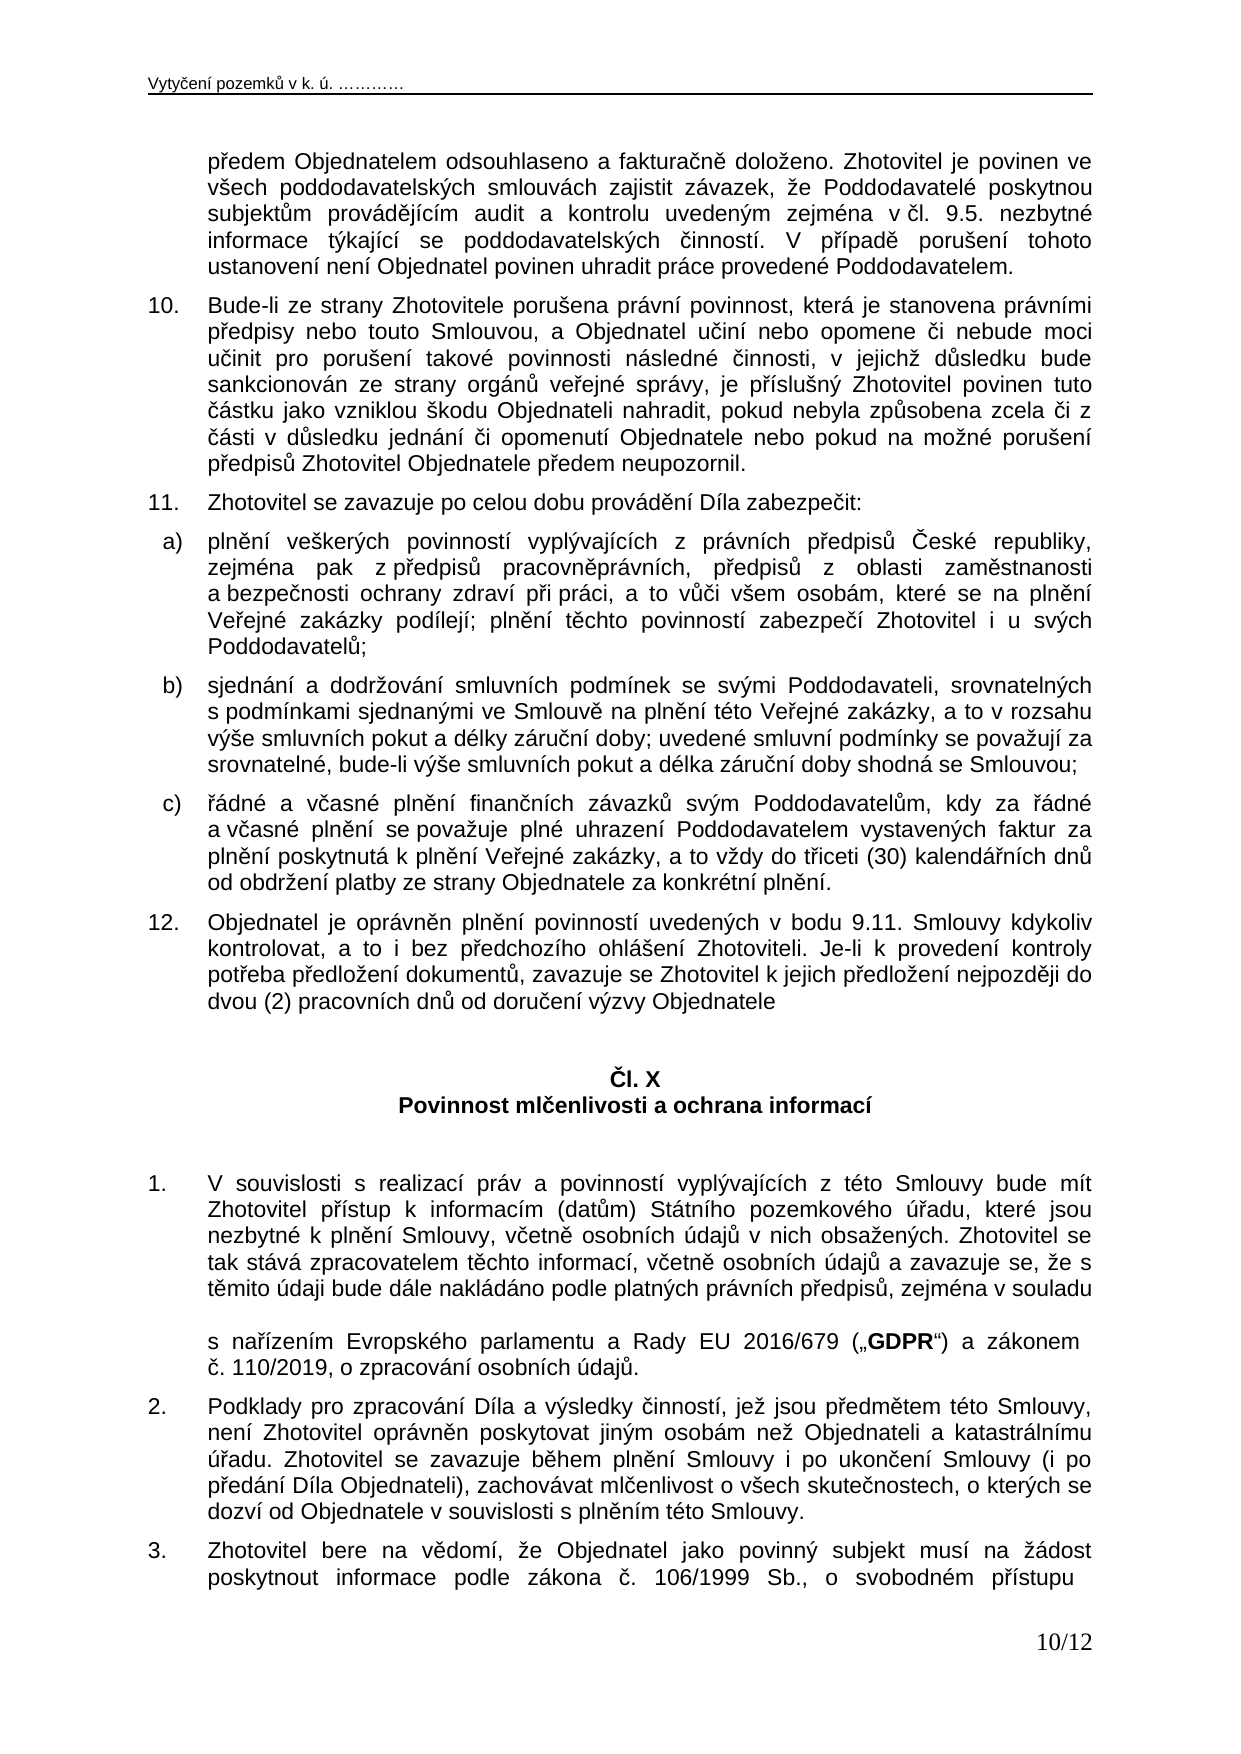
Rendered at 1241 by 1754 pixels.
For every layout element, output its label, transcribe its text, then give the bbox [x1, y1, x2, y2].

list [148, 1537, 1093, 1590]
subtitle Povinnost mlčenlivosti a ochrana informací [177, 1092, 1093, 1118]
subtitle Čl. X [177, 1066, 1093, 1092]
list sjednání a dodržování smluvních podmínek se svými Poddodavateli, srovnatelných s podmínkami sjednanými ve Smlouvě na plnění této Veřejné zakázky, a to v rozsahu výše smluvních pokut a délky záruční doby; uvedené smluvní podmínky se považují za srovnatelné, bude-li výše smluvních pokut a délka záruční doby shodná se Smlouvou; [162, 672, 1093, 777]
list Zhotovitel se zavazuje po celou dobu provádění Díla zabezpečit: [148, 489, 1093, 515]
list plnění veškerých povinností vyplývajících z právních předpisů České republiky, zejména pak z předpisů pracovněprávních, předpisů z oblasti zaměstnanosti a bezpečnosti ochrany zdraví při práci, a to vůči všem osobám, které se na plnění Veřejné zakázky podílejí; plnění těchto povinností zabezpečí Zhotovitel i u svých Poddodavatelů; [162, 528, 1093, 659]
list řádné a včasné plnění finančních závazků svým Poddodavatelům, kdy za řádné a včasné plnění se považuje plné uhrazení Poddodavatelem vystavených faktur za plnění poskytnutá k plnění Veřejné zakázky, a to vždy do třiceti (30) kalendářních dnů od obdržení platby ze strany Objednatele za konkrétní plnění. [162, 790, 1093, 896]
list Objednatel je oprávněn plnění povinností uvedených v bodu 9.11. Smlouvy kdykoliv kontrolovat, a to i bez předchozího ohlášení Zhotoviteli. Je-li k provedení kontroly potřeba předložení dokumentů, zavazuje se Zhotovitel k jejich předložení nejpozději do dvou (2) pracovních dnů od doručení výzvy Objednatele [148, 909, 1093, 1014]
list Bude-li ze strany Zhotovitele porušena právní povinnost, která je stanovena právními předpisy nebo touto Smlouvou, a Objednatel učiní nebo opomene či nebude moci učinit pro porušení takové povinnosti následné činnosti, v jejichž důsledku bude sankcionován ze strany orgánů veřejné správy, je příslušný Zhotovitel povinen tuto částku jako vzniklou škodu Objednateli nahradit, pokud nebyla způsobena zcela či z části v důsledku jednání či opomenutí Objednatele nebo pokud na možné porušení předpisů Zhotovitel Objednatele předem neupozornil. [148, 292, 1093, 476]
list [148, 148, 1093, 279]
list V souvislosti s realizací práv a povinností vyplývajících z této Smlouvy bude mít Zhotovitel přístup k informacím (datům) Státního pozemkového úřadu, které jsou nezbytné k plnění Smlouvy, včetně osobních údajů v nich obsažených. Zhotovitel se tak stává zpracovatelem těchto informací, včetně osobních údajů a zavazuje se, že s těmito údaji bude dále nakládáno podle platných právních předpisů, zejména v souladu s nařízením Evropského parlamentu a Rady EU 2016/679 („GDPR“) a zákonem č. 110/2019, o zpracování osobních údajů. [148, 1169, 1093, 1380]
list Podklady pro zpracování Díla a výsledky činností, jež jsou předmětem této Smlouvy, není Zhotovitel oprávněn poskytovat jiným osobám než Objednateli a katastrálnímu úřadu. Zhotovitel se zavazuje během plnění Smlouvy i po ukončení Smlouvy (i po předání Díla Objednateli), zachovávat mlčenlivost o všech skutečnostech, o kterých se dozví od Objednatele v souvislosti s plněním této Smlouvy. [148, 1393, 1093, 1525]
